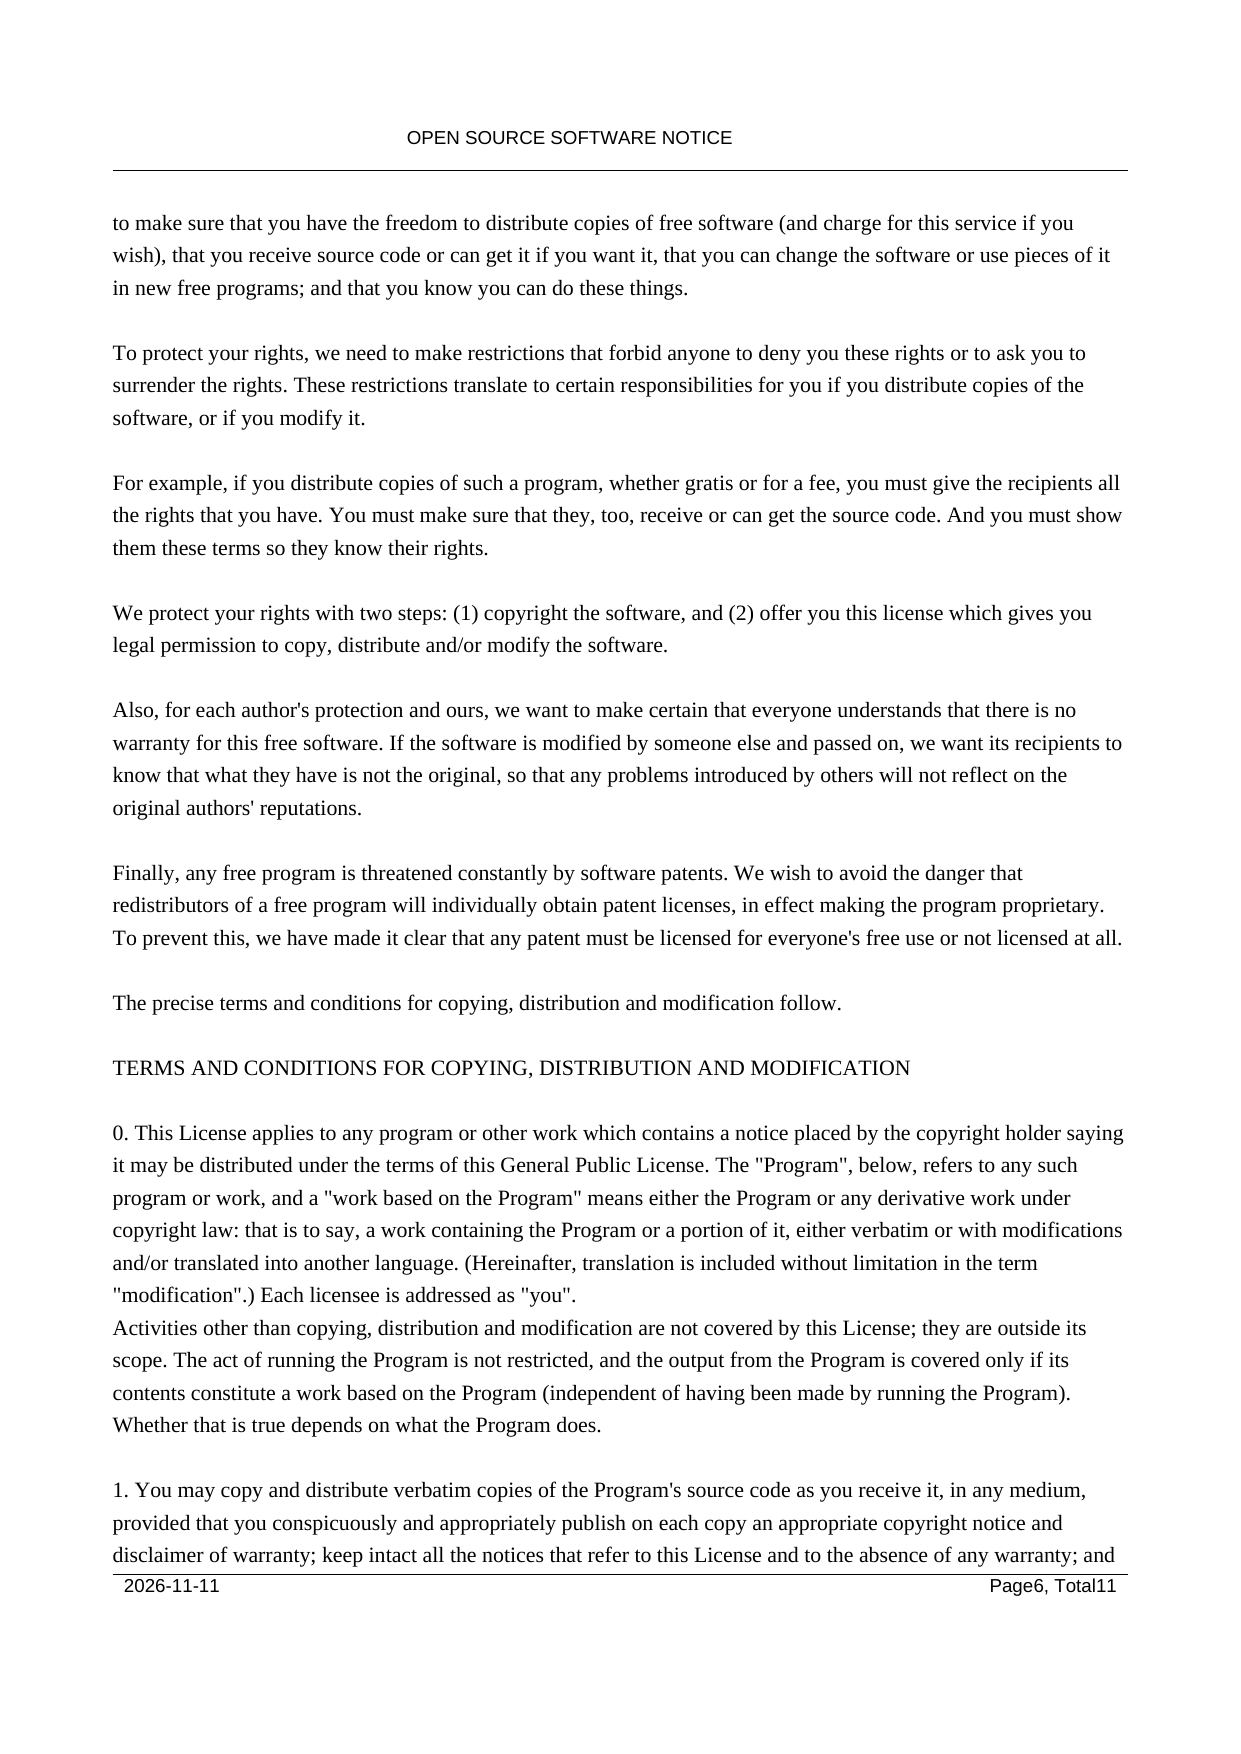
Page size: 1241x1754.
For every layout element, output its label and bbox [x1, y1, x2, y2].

text [112, 206, 1128, 1571]
